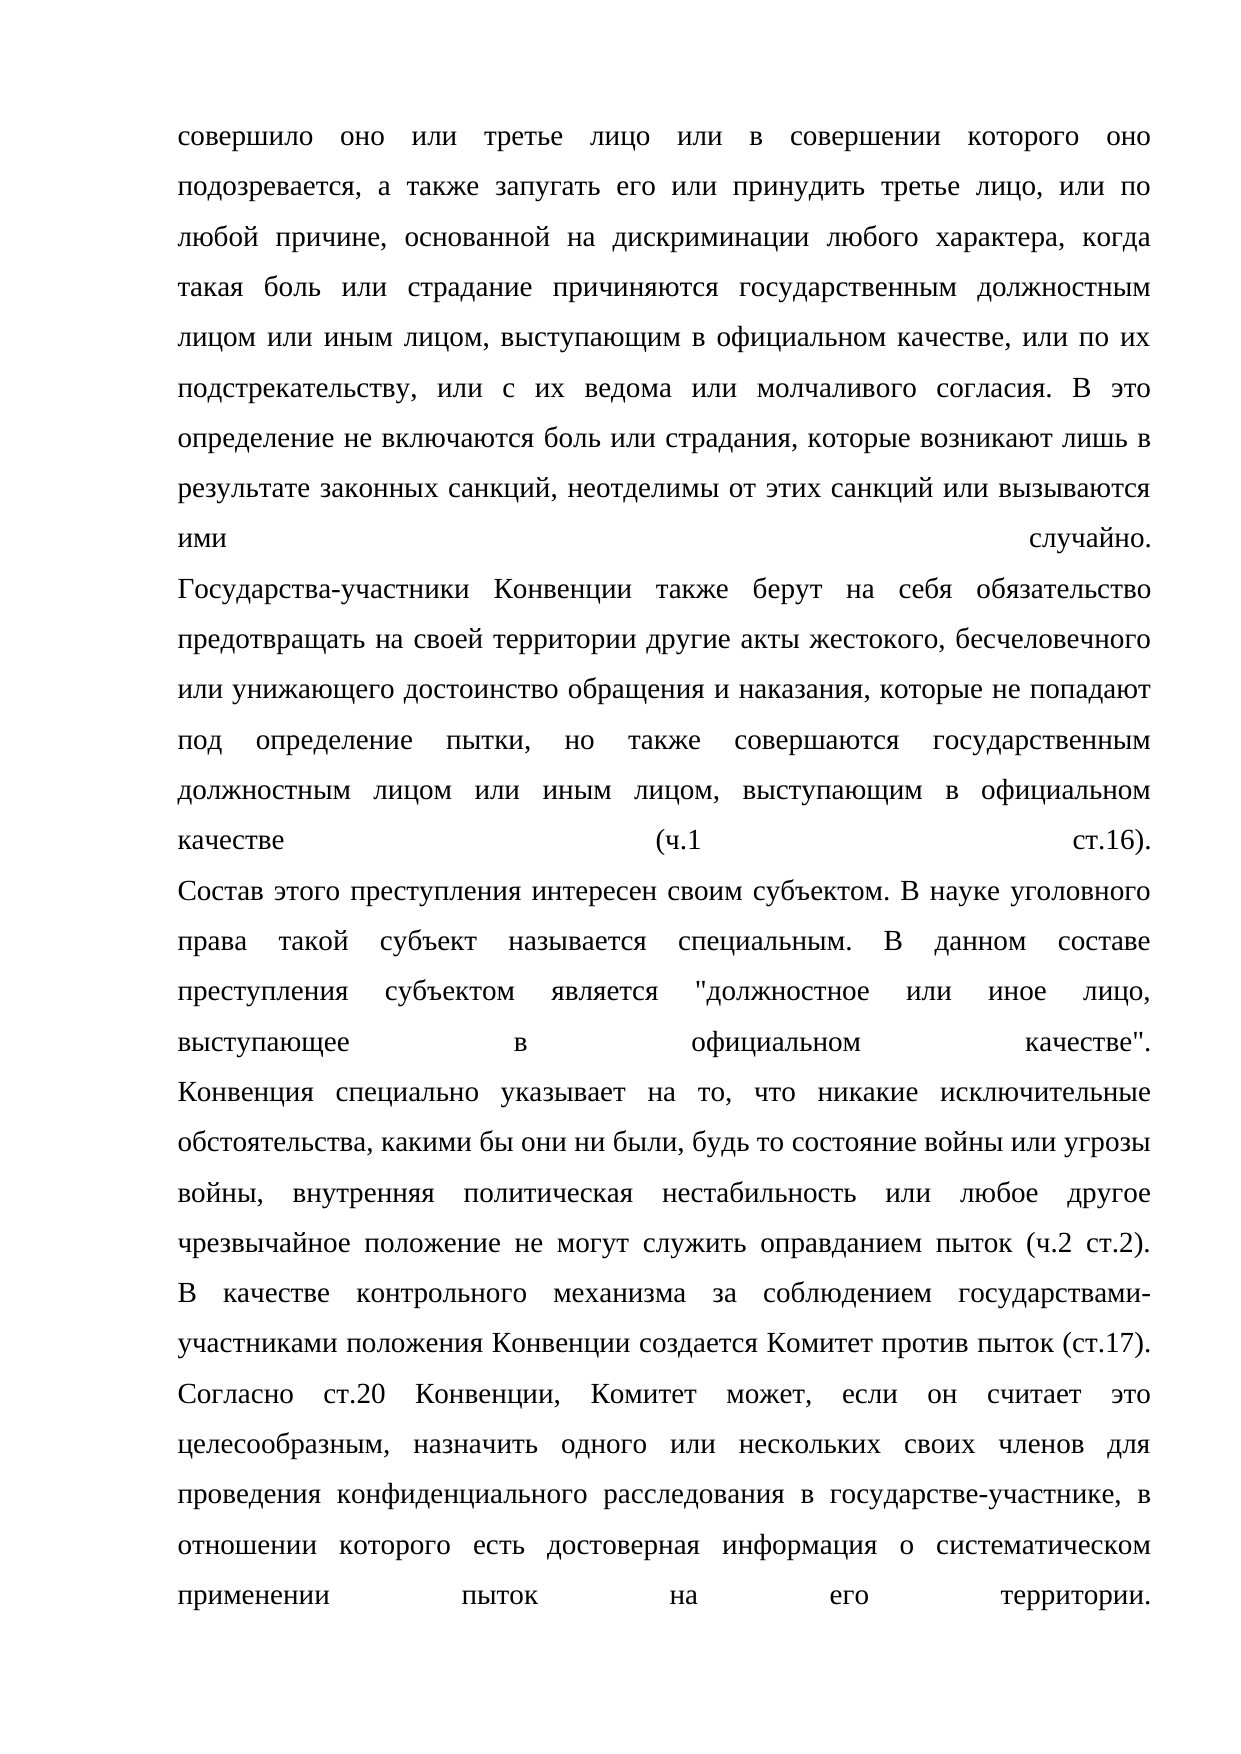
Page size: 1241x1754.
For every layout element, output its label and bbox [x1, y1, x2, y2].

text [177, 118, 1152, 1611]
